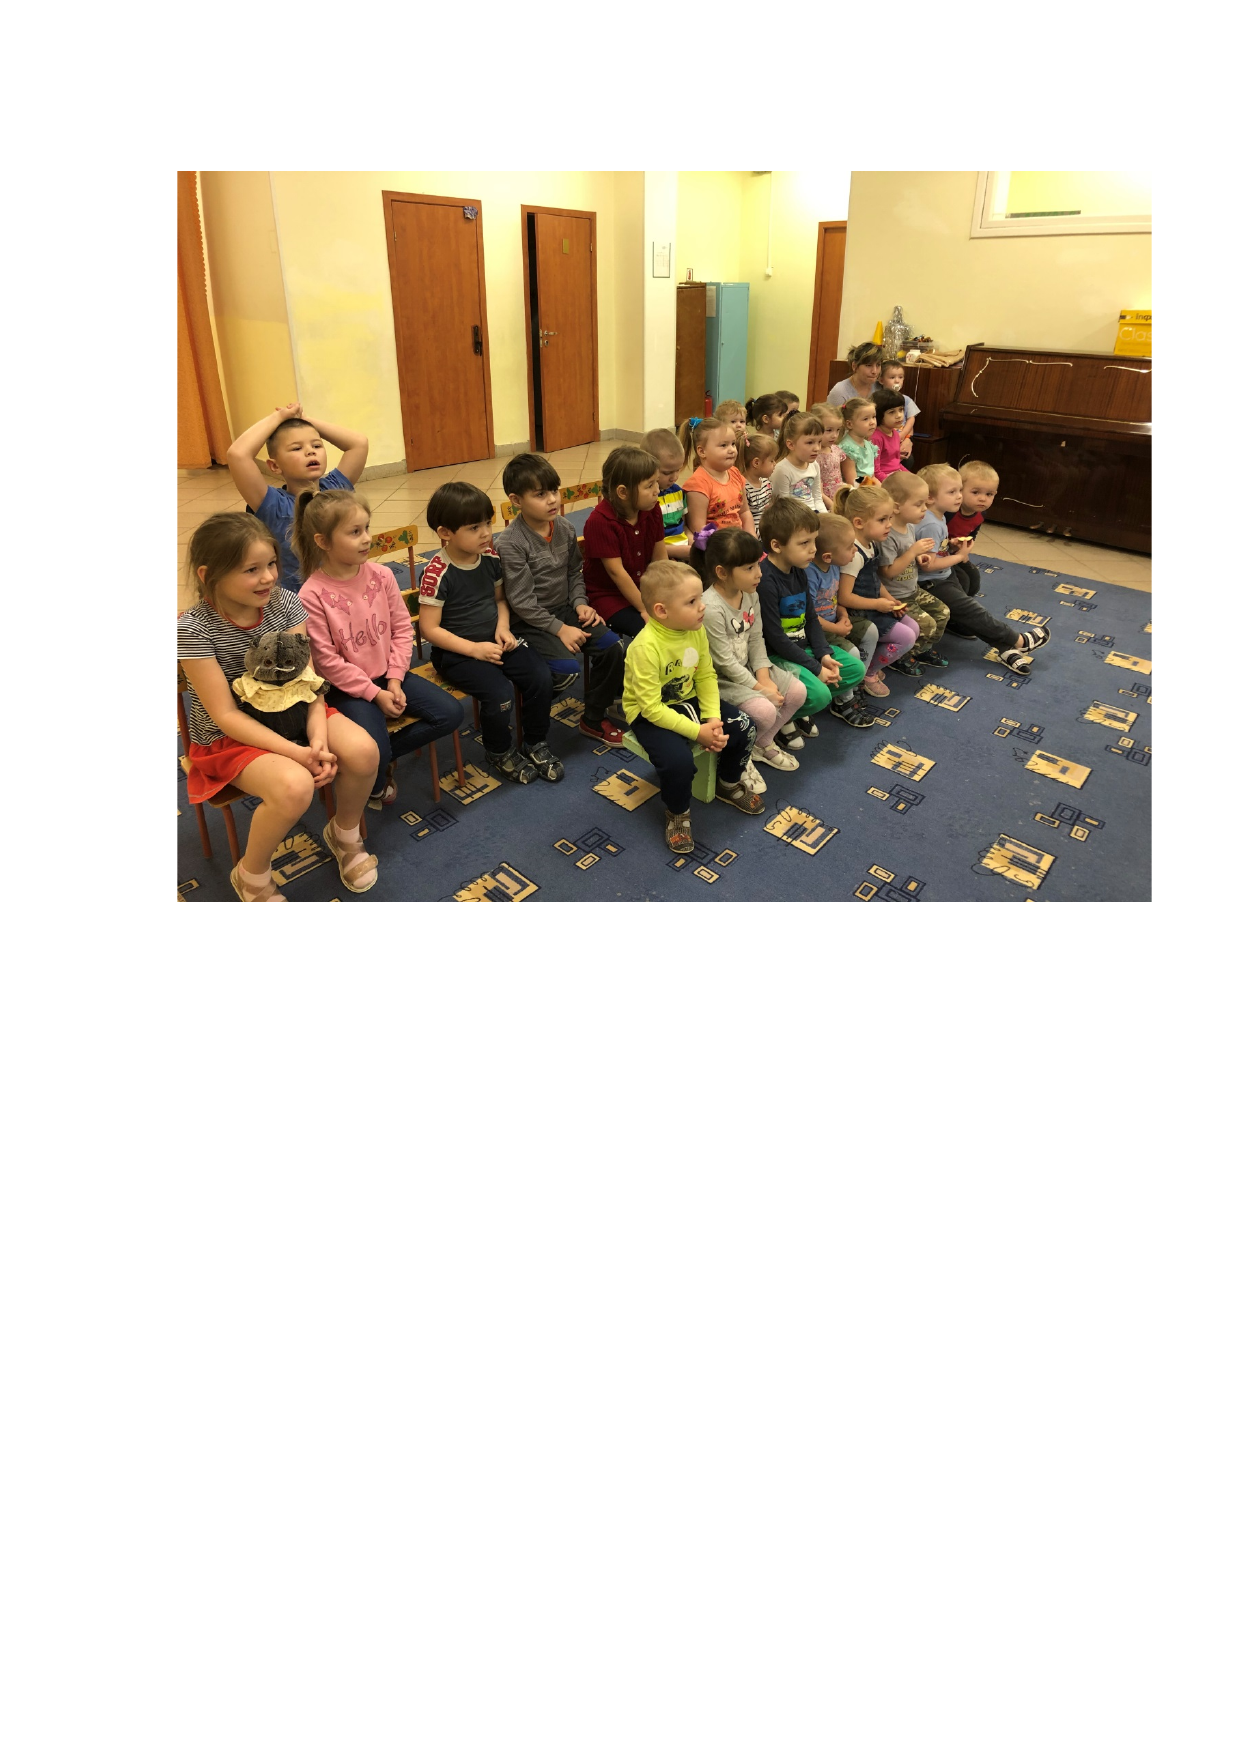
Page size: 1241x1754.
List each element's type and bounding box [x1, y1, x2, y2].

picture [177, 171, 1152, 902]
